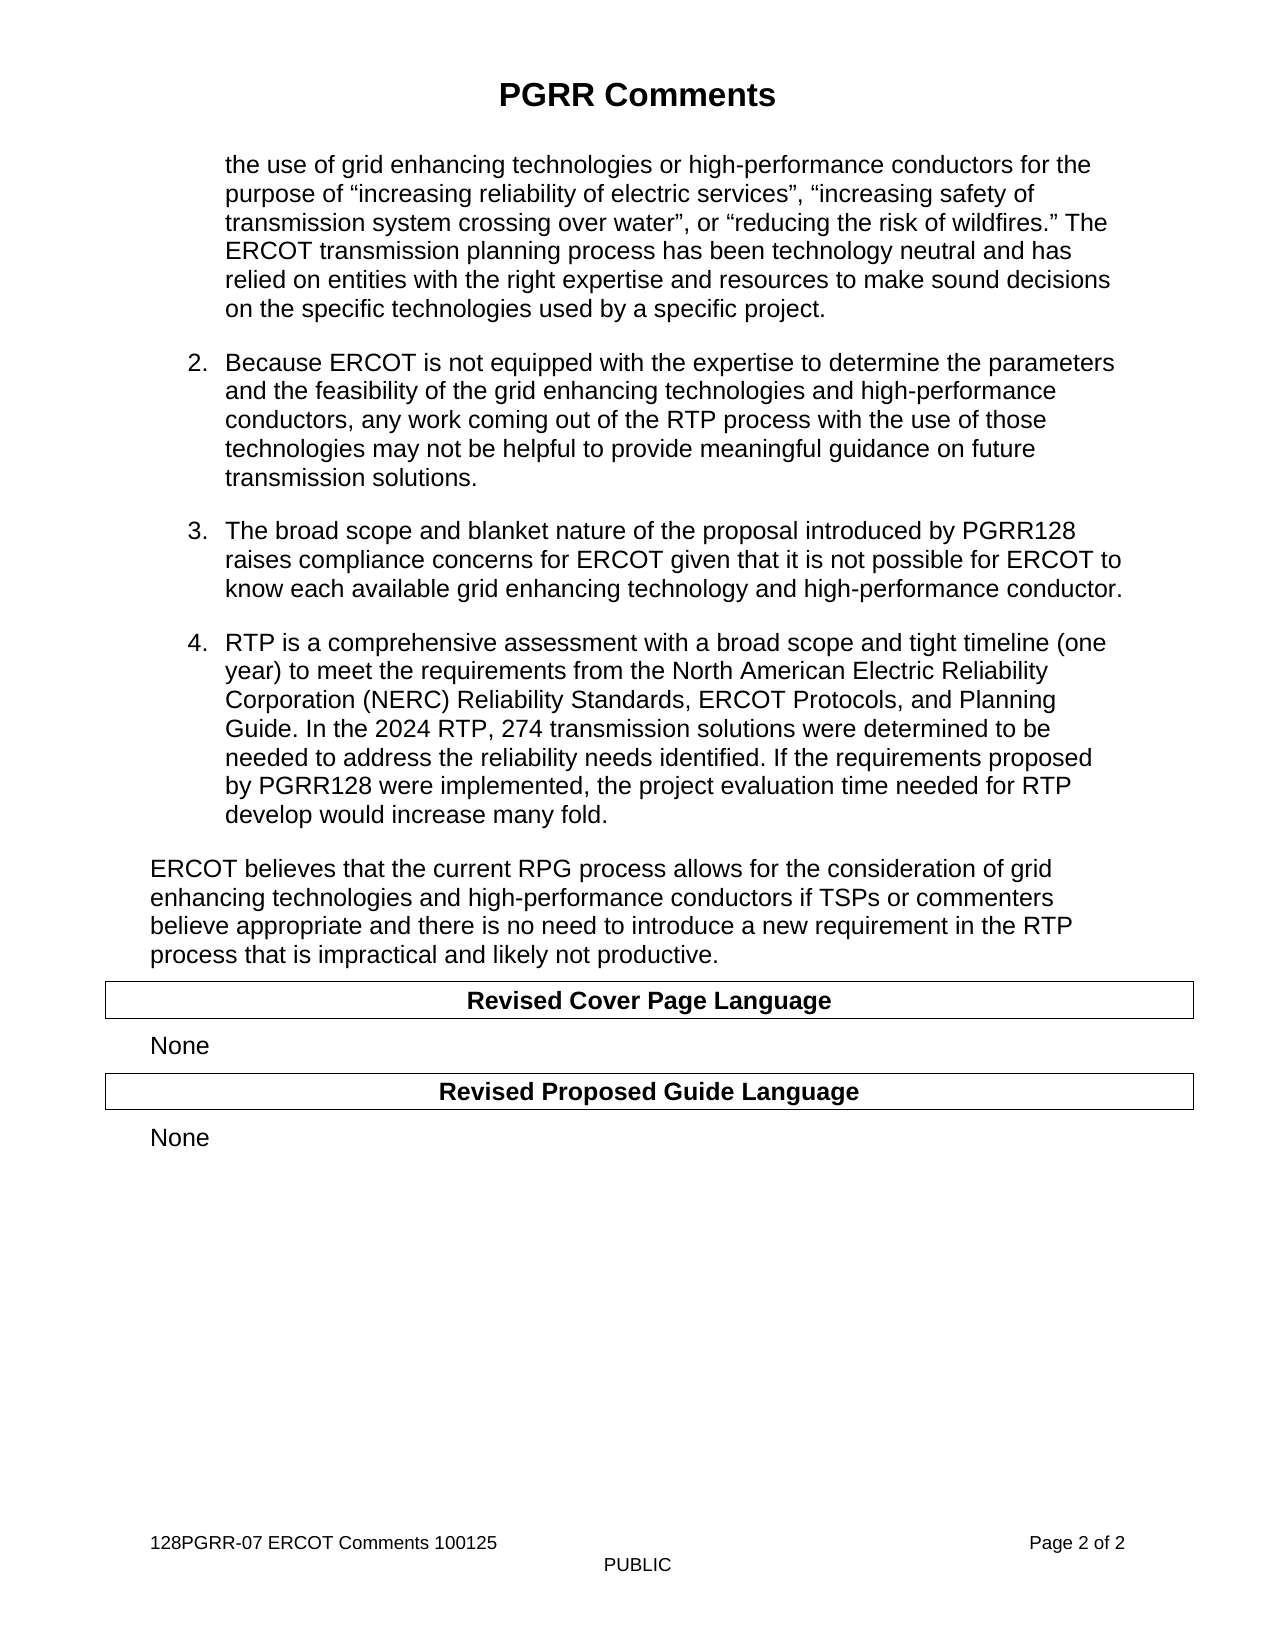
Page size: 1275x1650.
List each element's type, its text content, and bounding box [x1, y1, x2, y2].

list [187, 150, 1125, 322]
text ERCOT believes that the current RPG process allows for the consideration of grid enhancing technologies and high-performance conductors if TSPs or commenters believe appropriate and there is no need to introduce a new requirement in the RTP process that is impractical and likely not productive. [150, 854, 1125, 969]
table_header Revised Cover Page Language [106, 982, 1193, 1018]
text None [150, 1122, 1125, 1151]
table_header Revised Proposed Guide Language [106, 1074, 1193, 1109]
text None [150, 1031, 1125, 1060]
list Because ERCOT is not equipped with the expertise to determine the parameters and the feasibility of the grid enhancing technologies and high-performance conductors, any work coming out of the RTP process with the use of those technologies may not be helpful to provide meaningful guidance on future transmission solutions. [187, 347, 1125, 491]
list The broad scope and blanket nature of the proposal introduced by PGRR128 raises compliance concerns for ERCOT given that it is not possible for ERCOT to know each available grid enhancing technology and high-performance conductor. [187, 516, 1125, 602]
list RTP is a comprehensive assessment with a broad scope and tight timeline (one year) to meet the requirements from the North American Electric Reliability Corporation (NERC) Reliability Standards, ERCOT Protocols, and Planning Guide. In the 2024 RTP, 274 transmission solutions were determined to be needed to address the reliability needs identified. If the requirements proposed by PGRR128 were implemented, the project evaluation time needed for RTP develop would increase many fold. [187, 627, 1125, 829]
